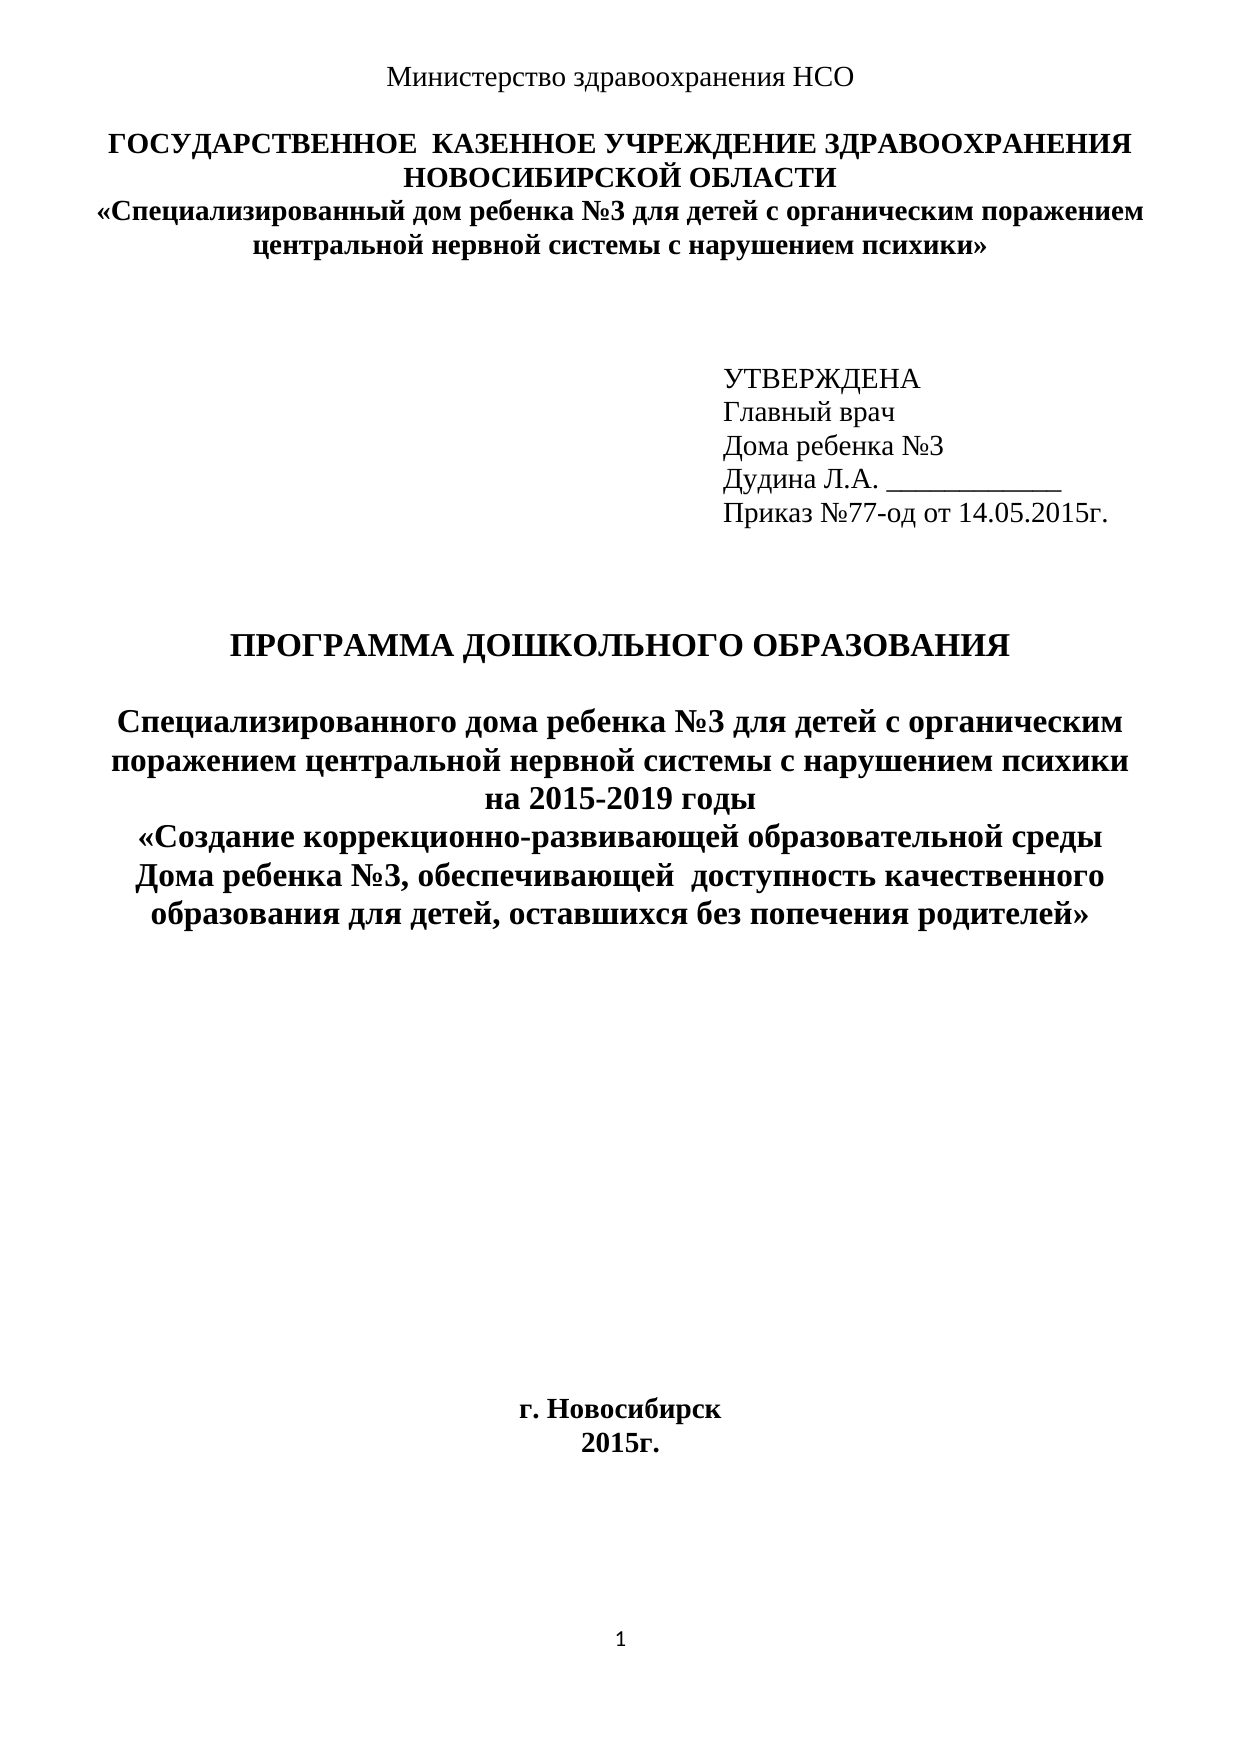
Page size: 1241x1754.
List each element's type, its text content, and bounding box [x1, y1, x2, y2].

text «Специализированный дом ребенка №3 для детей с органическим поражением центральной нервной системы с нарушением психики» [59, 193, 1181, 260]
text Дома ребенка №3 [59, 428, 1181, 462]
text Министерство здравоохранения НСО [59, 59, 1181, 93]
text 2015г. [59, 1425, 1181, 1459]
text «Создание коррекционно-развивающей образовательной среды [59, 817, 1181, 855]
text г. Новосибирск [59, 1392, 1181, 1425]
text ПРОГРАММА ДОШКОЛЬНОГО ОБРАЗОВАНИЯ [59, 625, 1181, 663]
text на 2015-2019 годы [59, 778, 1181, 817]
text УТВЕРЖДЕНА [649, 361, 1181, 394]
text Главный врач [723, 394, 1181, 428]
text ГОСУДАРСТВЕННОЕ КАЗЕННОЕ УЧРЕЖДЕНИЕ ЗДРАВООХРАНЕНИЯ НОВОСИБИРСКОЙ ОБЛАСТИ [59, 126, 1181, 193]
text Дудина Л.А. ____________ [59, 462, 1181, 495]
text Специализированного дома ребенка №3 для детей с органическим поражением центральной нервной системы с нарушением психики [59, 702, 1181, 778]
text Дома ребенка №3, обеспечивающей доступность качественного образования для детей, оставшихся без попечения родителей» [59, 855, 1181, 932]
text Приказ №77-од от 14.05.2015г. [59, 495, 1181, 529]
